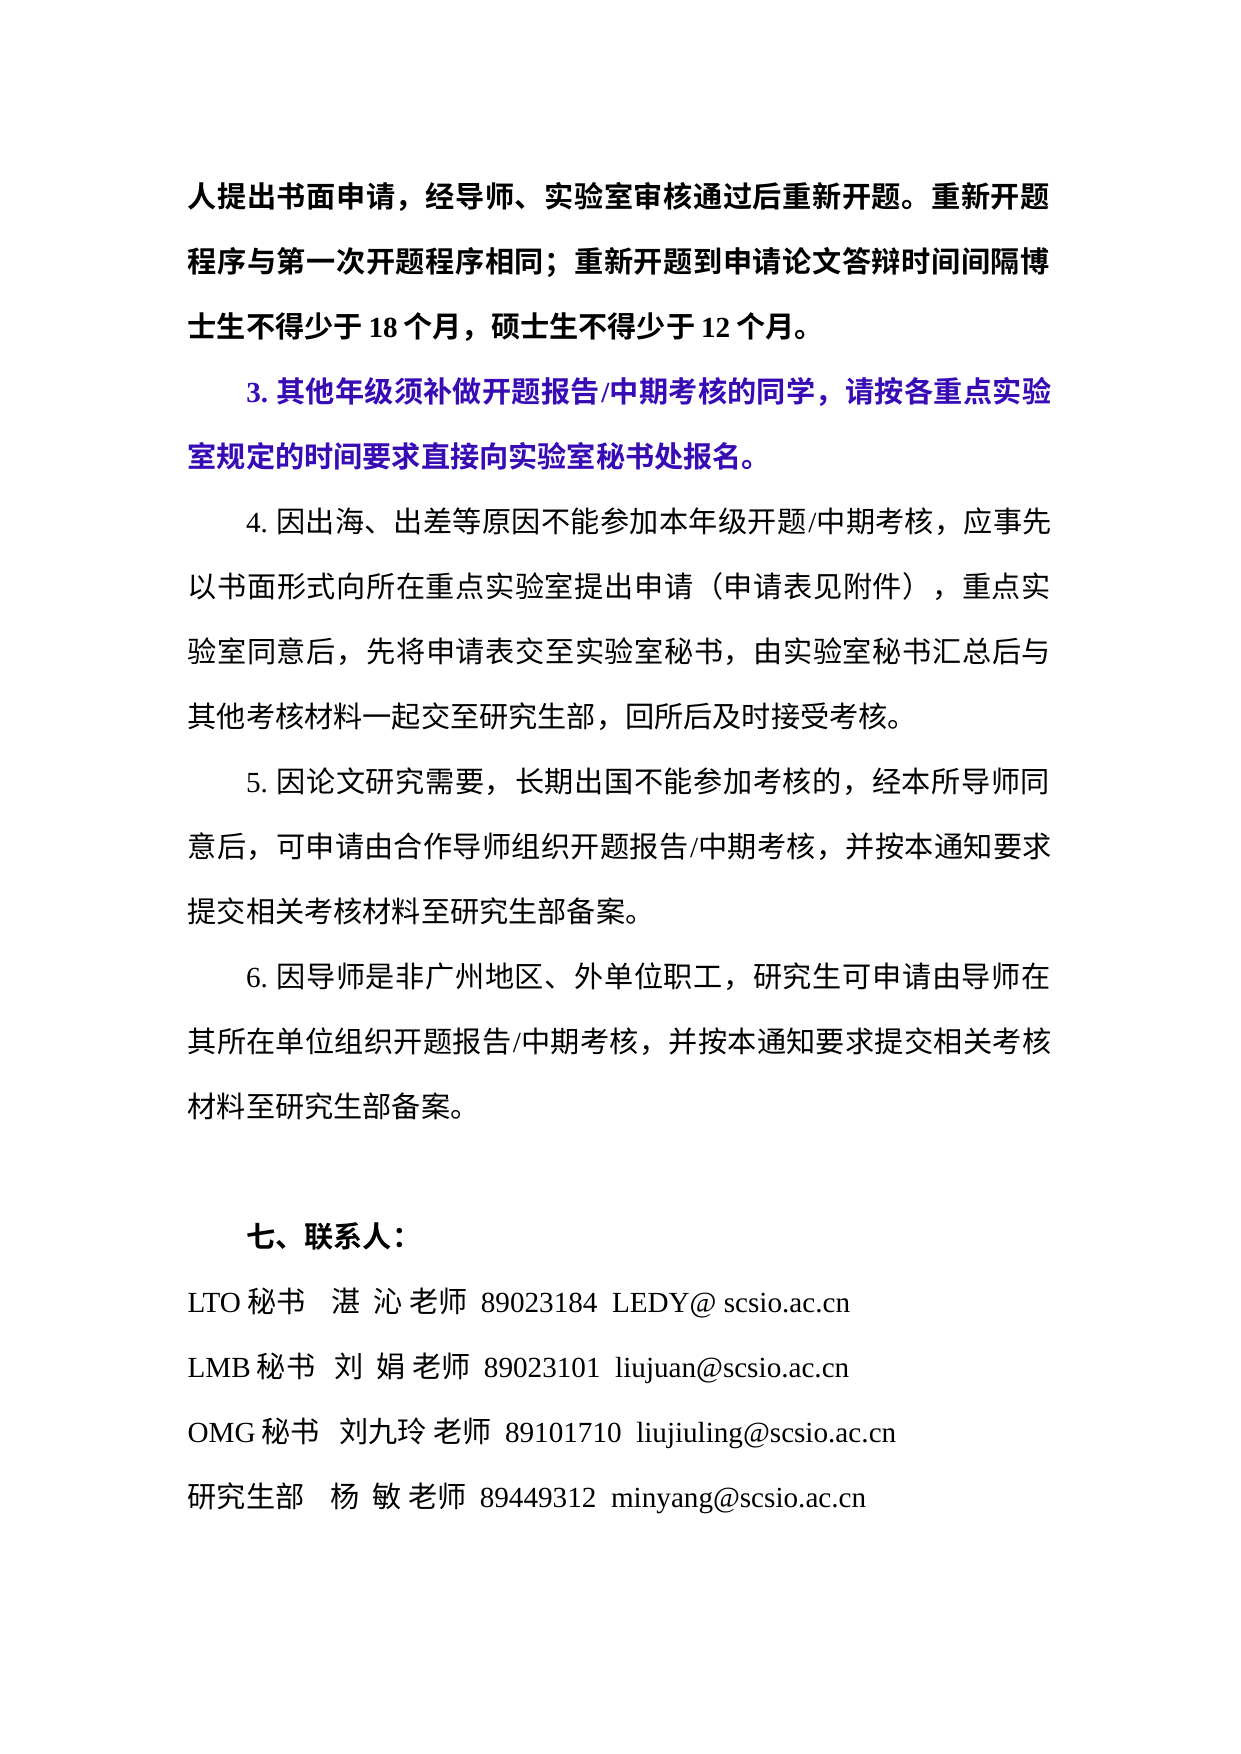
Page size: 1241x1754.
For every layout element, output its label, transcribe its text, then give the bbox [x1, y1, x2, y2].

text OMG秘书 刘九玲 老师 89101710 liujiuling@scsio.ac.cn [187, 1397, 1053, 1462]
text 6. 因导师是非广州地区、外单位职工，研究生可申请由导师在其所在单位组织开题报告/中期考核，并按本通知要求提交相关考核材料至研究生部备案。 [187, 942, 1053, 1137]
text LMB秘书 刘 娟 老师 89023101 liujuan@scsio.ac.cn [187, 1332, 1053, 1397]
text 七、联系人： [187, 1202, 1053, 1267]
text 3. 其他年级须补做开题报告/中期考核的同学，请按各重点实验室规定的时间要求直接向实验室秘书处报名。 [187, 357, 1053, 487]
text LTO秘书 湛 沁 老师 89023184 LEDY@ scsio.ac.cn [187, 1267, 1053, 1332]
text 5. 因论文研究需要，长期出国不能参加考核的，经本所导师同意后，可申请由合作导师组织开题报告/中期考核，并按本通知要求提交相关考核材料至研究生部备案。 [187, 747, 1053, 942]
text 研究生部 杨 敏 老师 89449312 minyang@scsio.ac.cn [187, 1462, 1053, 1527]
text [187, 162, 1053, 357]
text 4. 因出海、出差等原因不能参加本年级开题/中期考核，应事先以书面形式向所在重点实验室提出申请（申请表见附件），重点实验室同意后，先将申请表交至实验室秘书，由实验室秘书汇总后与其他考核材料一起交至研究生部，回所后及时接受考核。 [187, 487, 1053, 747]
